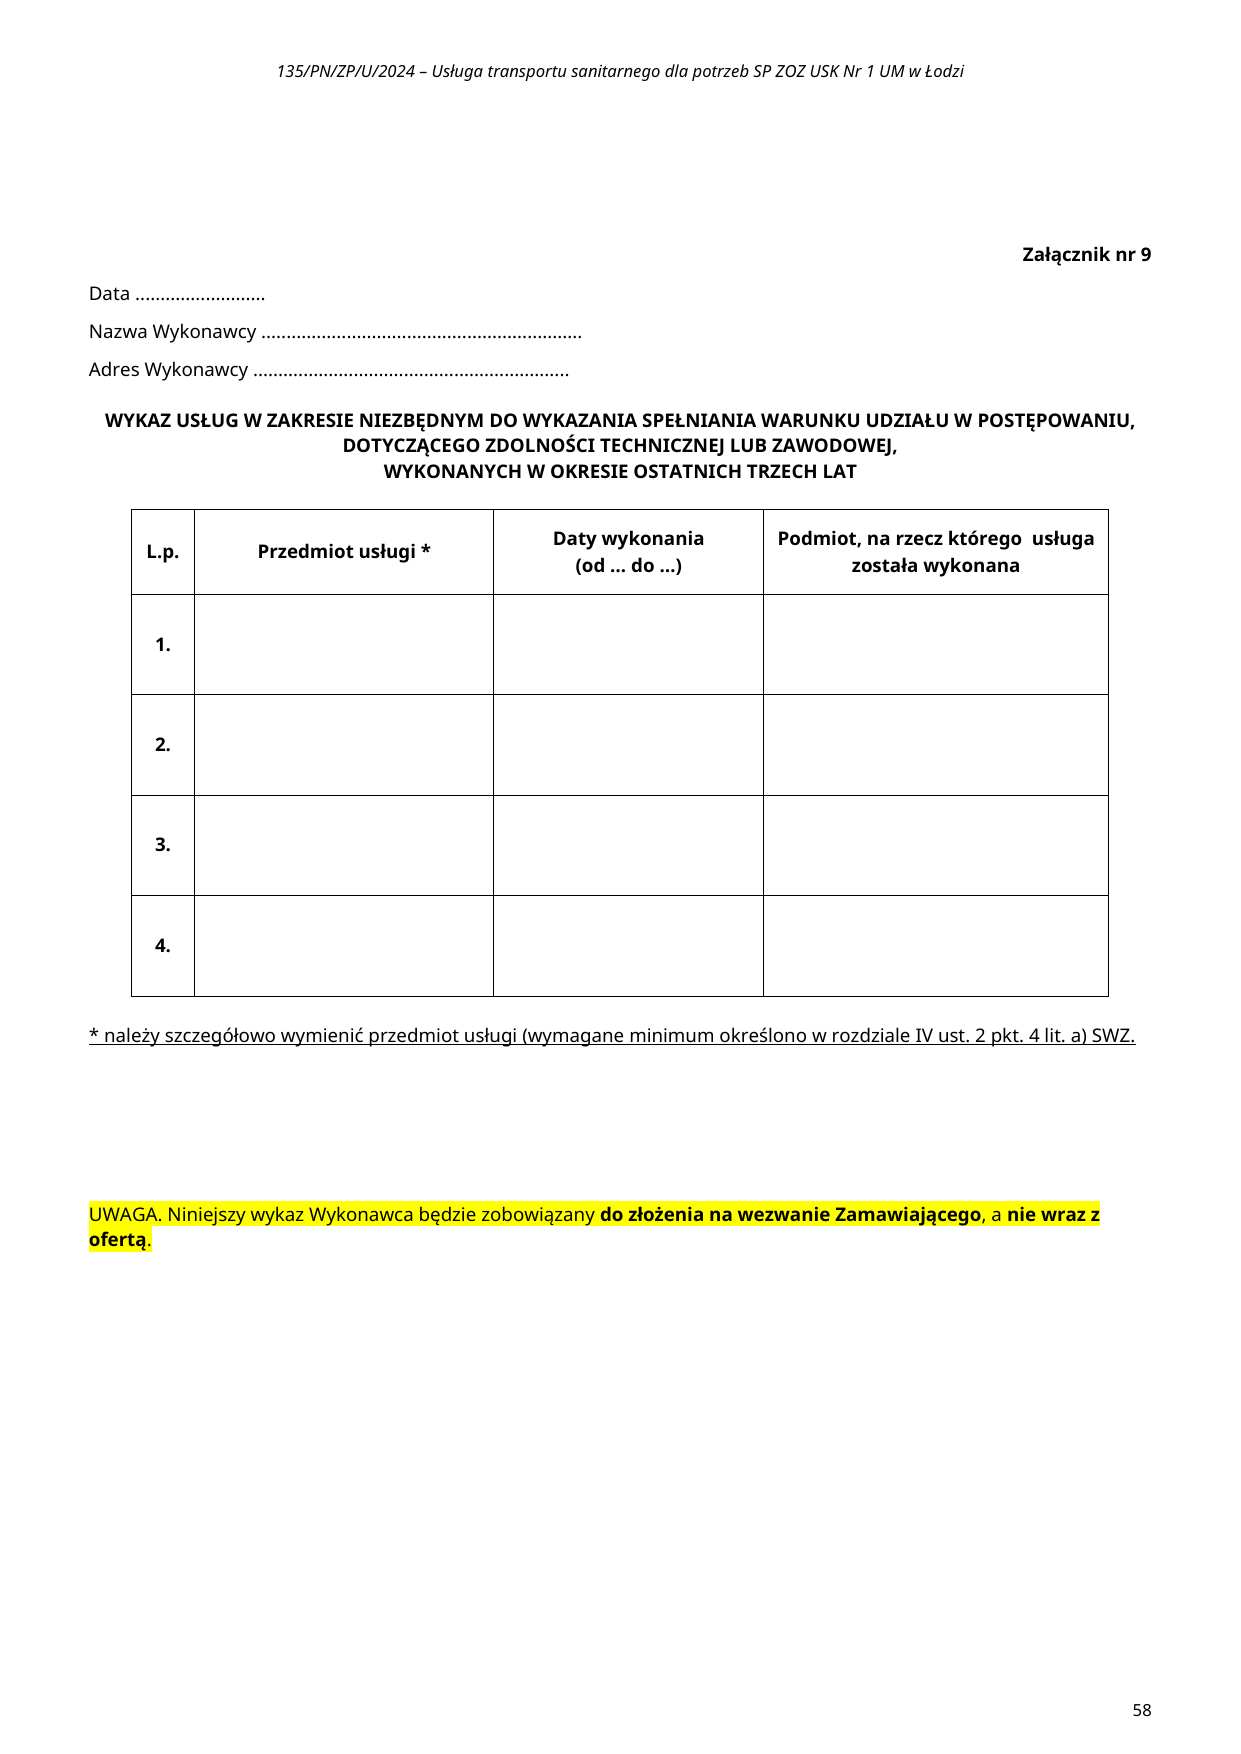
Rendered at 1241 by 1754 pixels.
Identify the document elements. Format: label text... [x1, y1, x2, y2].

table_cell [764, 595, 1108, 694]
table_header L.p. [132, 510, 194, 594]
text Adres Wykonawcy ............................................................... [89, 356, 1152, 382]
text Nazwa Wykonawcy ................................................................ [89, 318, 1152, 343]
table_header Daty wykonania (od … do …) [494, 510, 763, 594]
text UWAGA. Niniejszy wykaz Wykonawca będzie zobowiązany do złożenia na wezwanie Zamawiającego, a nie wraz z ofertą. [152, 1201, 1152, 1252]
table_cell 2. [132, 695, 194, 795]
text WYKONANYCH W OKRESIE OSTATNICH TRZECH LAT [89, 458, 1152, 484]
text * należy szczegółowo wymienić przedmiot usługi (wymagane minimum określono w rozdziale IV ust. 2 pkt. 4 lit. a) SWZ. [89, 1022, 1152, 1048]
text WYKAZ USŁUG W ZAKRESIE NIEZBĘDNYM DO WYKAZANIA SPEŁNIANIA WARUNKU UDZIAŁU W POSTĘPOWANIU, DOTYCZĄCEGO ZDOLNOŚCI TECHNICZNEJ LUB ZAWODOWEJ, [89, 407, 1152, 458]
text Data .......................... [89, 280, 1152, 305]
table_cell 4. [132, 896, 194, 996]
table_cell [195, 595, 493, 694]
table_cell [195, 695, 493, 795]
table_header Podmiot, na rzecz którego usługa została wykonana [764, 510, 1108, 594]
table_cell 1. [132, 595, 194, 694]
table_cell [764, 896, 1108, 996]
text Załącznik nr 9 [89, 242, 1152, 267]
table_cell [494, 796, 763, 895]
table_cell [494, 896, 763, 996]
table_cell [764, 695, 1108, 795]
table_cell [195, 896, 493, 996]
table_cell [195, 796, 493, 895]
table_header Przedmiot usługi * [195, 510, 493, 594]
table_cell [764, 796, 1108, 895]
table_cell [494, 595, 763, 694]
table_cell [494, 695, 763, 795]
table_cell 3. [132, 796, 194, 895]
